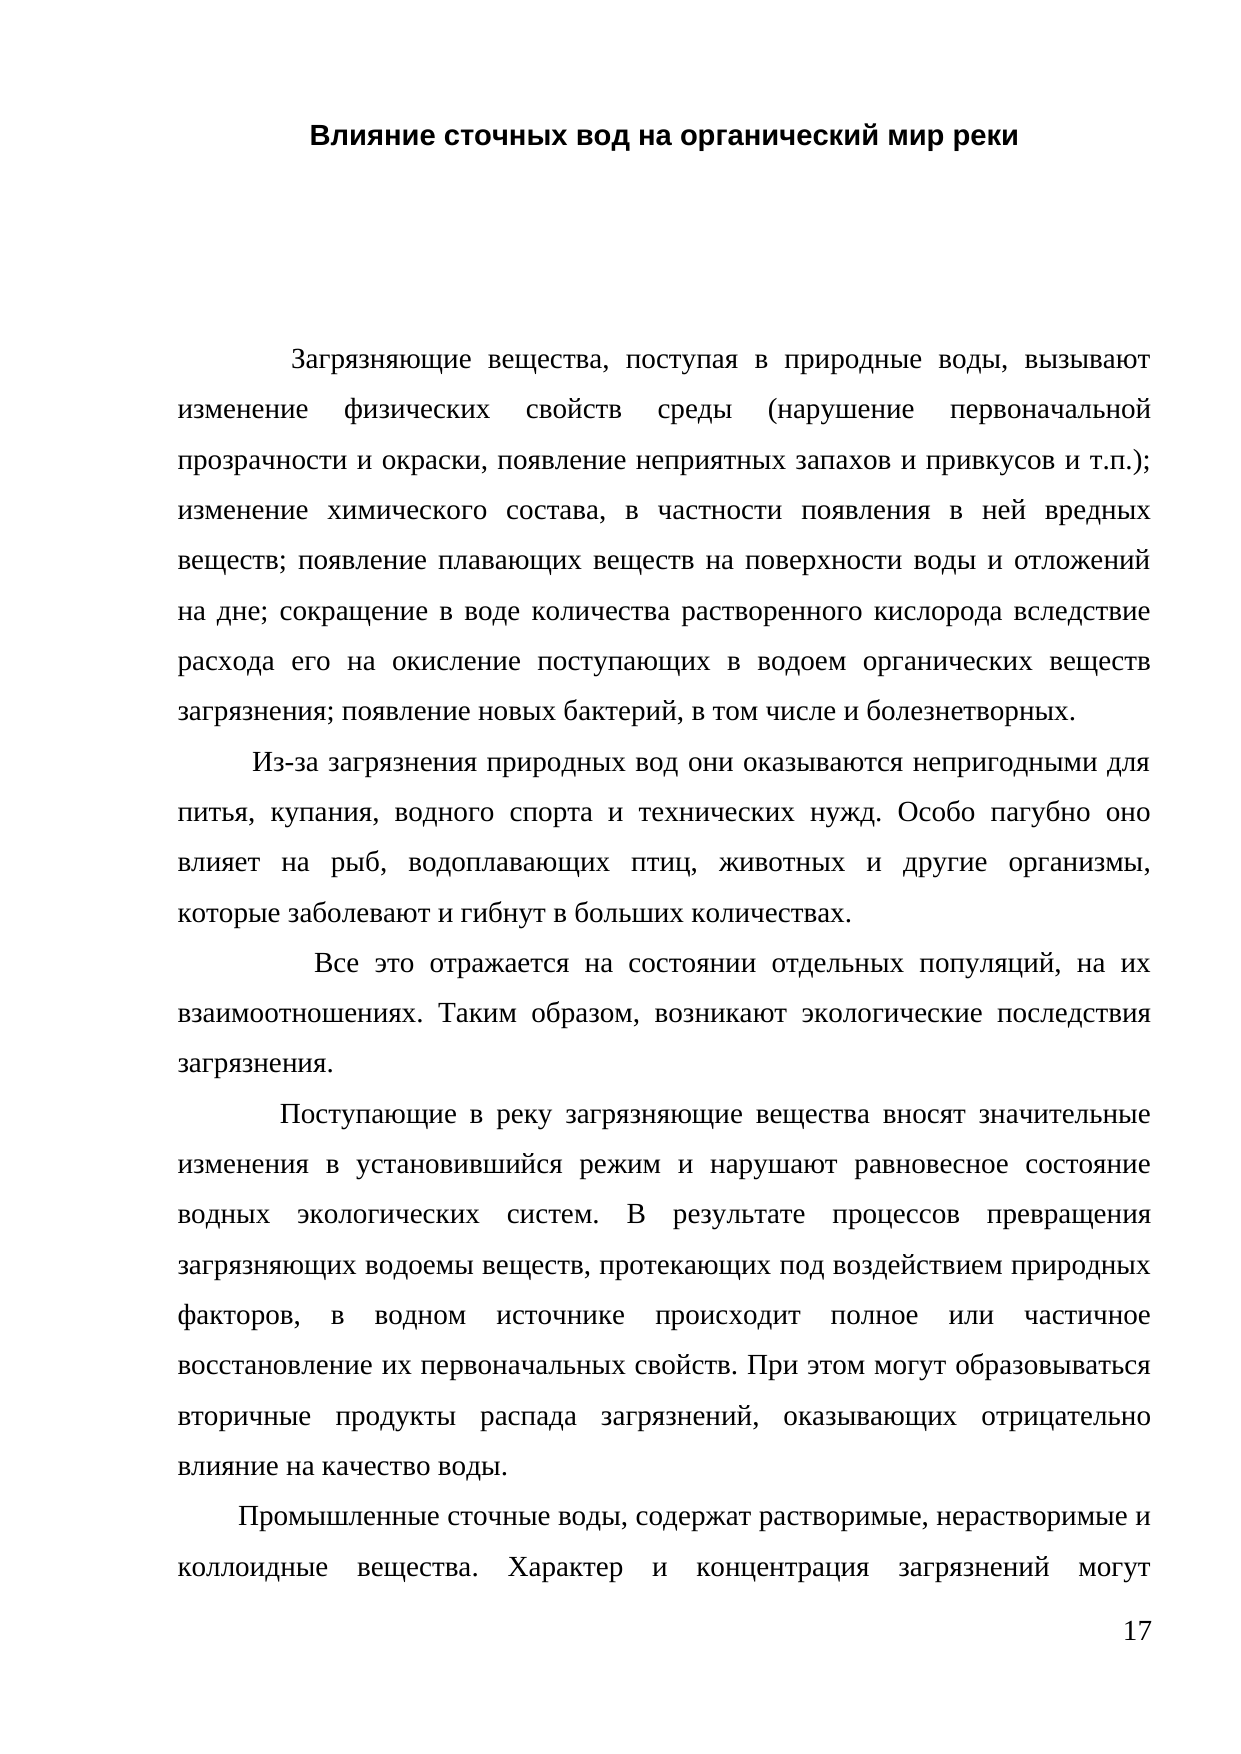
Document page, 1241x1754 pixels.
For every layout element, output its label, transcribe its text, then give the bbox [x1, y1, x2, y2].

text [177, 1498, 1152, 1582]
text Все это отражается на состоянии отдельных популяций, на их взаимоотношениях. Таким образом, возникают экологические последствия загрязнения. [177, 945, 1152, 1079]
text Поступающие в реку загрязняющие вещества вносят значительные изменения в установившийся режим и нарушают равновесное состояние водных экологических систем. В результате процессов превращения загрязняющих водоемы веществ, протекающих под воздействием природных факторов, в водном источнике происходит полное или частичное восстановление их первоначальных свойств. При этом могут образовываться вторичные продукты распада загрязнений, оказывающих отрицательно влияние на качество воды. [177, 1096, 1152, 1482]
text Загрязняющие вещества, поступая в природные воды, вызывают изменение физических свойств среды (нарушение первоначальной прозрачности и окраски, появление неприятных запахов и привкусов и т.п.); изменение химического состава, в частности появления в ней вредных веществ; появление плавающих веществ на поверхности воды и отложений на дне; сокращение в воде количества растворенного кислорода вследствие расхода его на окисление поступающих в водоем органических веществ загрязнения; появление новых бактерий, в том числе и болезнетворных. [177, 341, 1152, 727]
text Влияние сточных вод на органический мир реки [177, 118, 1152, 152]
text Из-за загрязнения природных вод они оказываются непригодными для питья, купания, водного спорта и технических нужд. Особо пагубно оно влияет на рыб, водоплавающих птиц, животных и другие организмы, которые заболевают и гибнут в больших количествах. [177, 744, 1152, 928]
